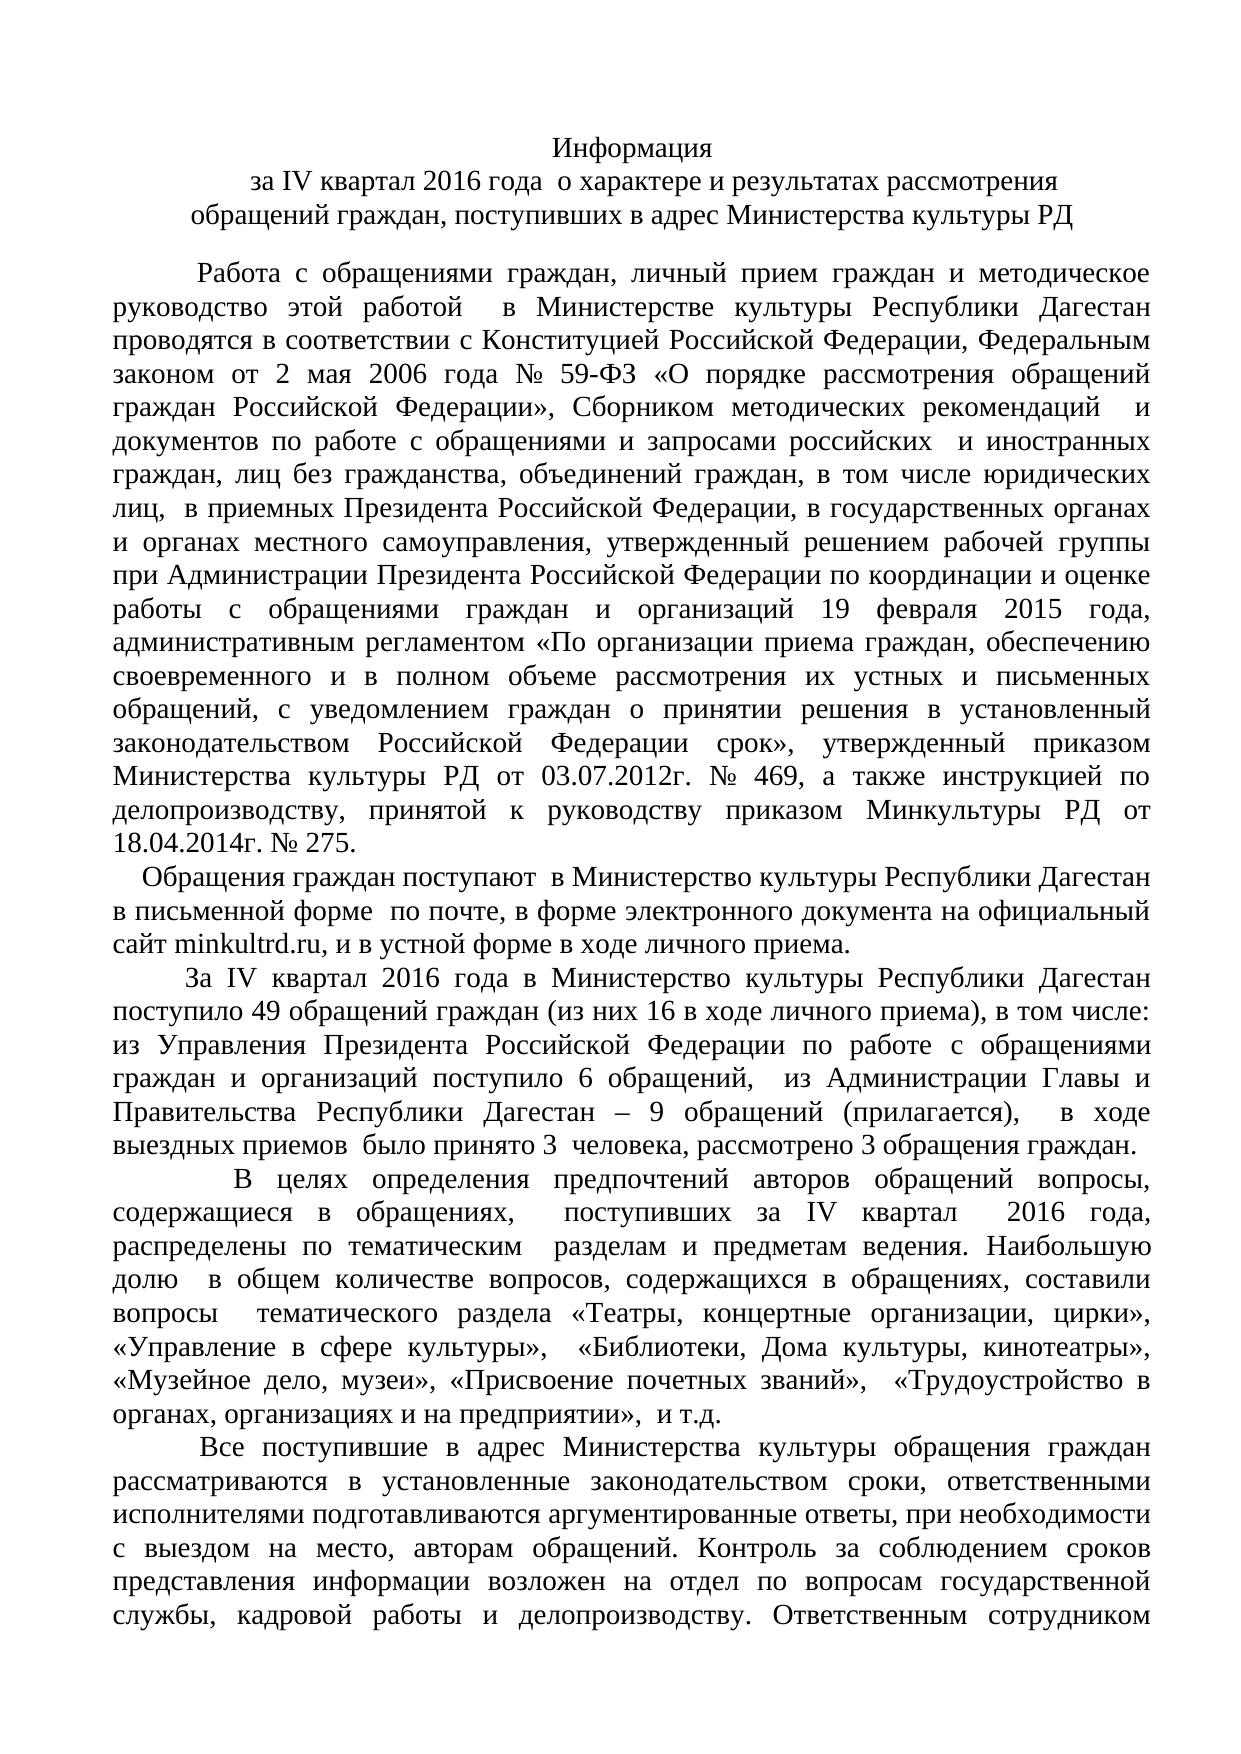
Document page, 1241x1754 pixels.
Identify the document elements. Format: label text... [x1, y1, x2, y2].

text Обращения граждан поступают в Министерство культуры Республики Дагестан в письменной форме по почте, в форме электронного документа на официальный сайт minkultrd.ru, и в устной форме в ходе личного приема. [112, 859, 1152, 960]
text За IV квартал 2016 года в Министерство культуры Республики Дагестан поступило 49 обращений граждан (из них 16 в ходе личного приема), в том числе: из Управления Президента Российской Федерации по работе с обращениями граждан и организаций поступило 6 обращений, из Администрации Главы и Правительства Республики Дагестан – 9 обращений (прилагается), в ходе выездных приемов было принято 3 человека, рассмотрено 3 обращения граждан. [112, 960, 1152, 1161]
text Работа с обращениями граждан, личный прием граждан и методическое руководство этой работой в Министерстве культуры Республики Дагестан проводятся в соответствии с Конституцией Российской Федерации, Федеральным законом от 2 мая 2006 года № 59-ФЗ «О порядке рассмотрения обращений граждан Российской Федерации», Сборником методических рекомендаций и документов по работе с обращениями и запросами российских и иностранных граждан, лиц без гражданства, объединений граждан, в том числе юридических лиц, в приемных Президента Российской Федерации, в государственных органах и органах местного самоуправления, утвержденный решением рабочей группы при Администрации Президента Российской Федерации по координации и оценке работы с обращениями граждан и организаций 19 февраля 2015 года, административным регламентом «По организации приема граждан, обеспечению своевременного и в полном объеме рассмотрения их устных и письменных обращений, с уведомлением граждан о принятии решения в установленный законодательством Российской Федерации срок», утвержденный приказом Министерства культуры РД от 03.07.2012г. № 469, а также инструкцией по делопроизводству, принятой к руководству приказом Минкультуры РД от 18.04.2014г. № 275. [112, 255, 1152, 859]
text Информация [112, 130, 1152, 163]
text В целях определения предпочтений авторов обращений вопросы, содержащиеся в обращениях, поступивших за IV квартал 2016 года, распределены по тематическим разделам и предметам ведения. Наибольшую долю в общем количестве вопросов, содержащихся в обращениях, составили вопросы тематического раздела «Театры, концертные организации, цирки», «Управление в сфере культуры», «Библиотеки, Дома культуры, кинотеатры», «Музейное дело, музеи», «Присвоение почетных званий», «Трудоустройство в органах, организациях и на предприятии», и т.д. [112, 1161, 1152, 1429]
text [112, 1429, 1152, 1631]
text за IV квартал 2016 года о характере и результатах рассмотрения обращений граждан, поступивших в адрес Министерства культуры РД [112, 163, 1152, 230]
